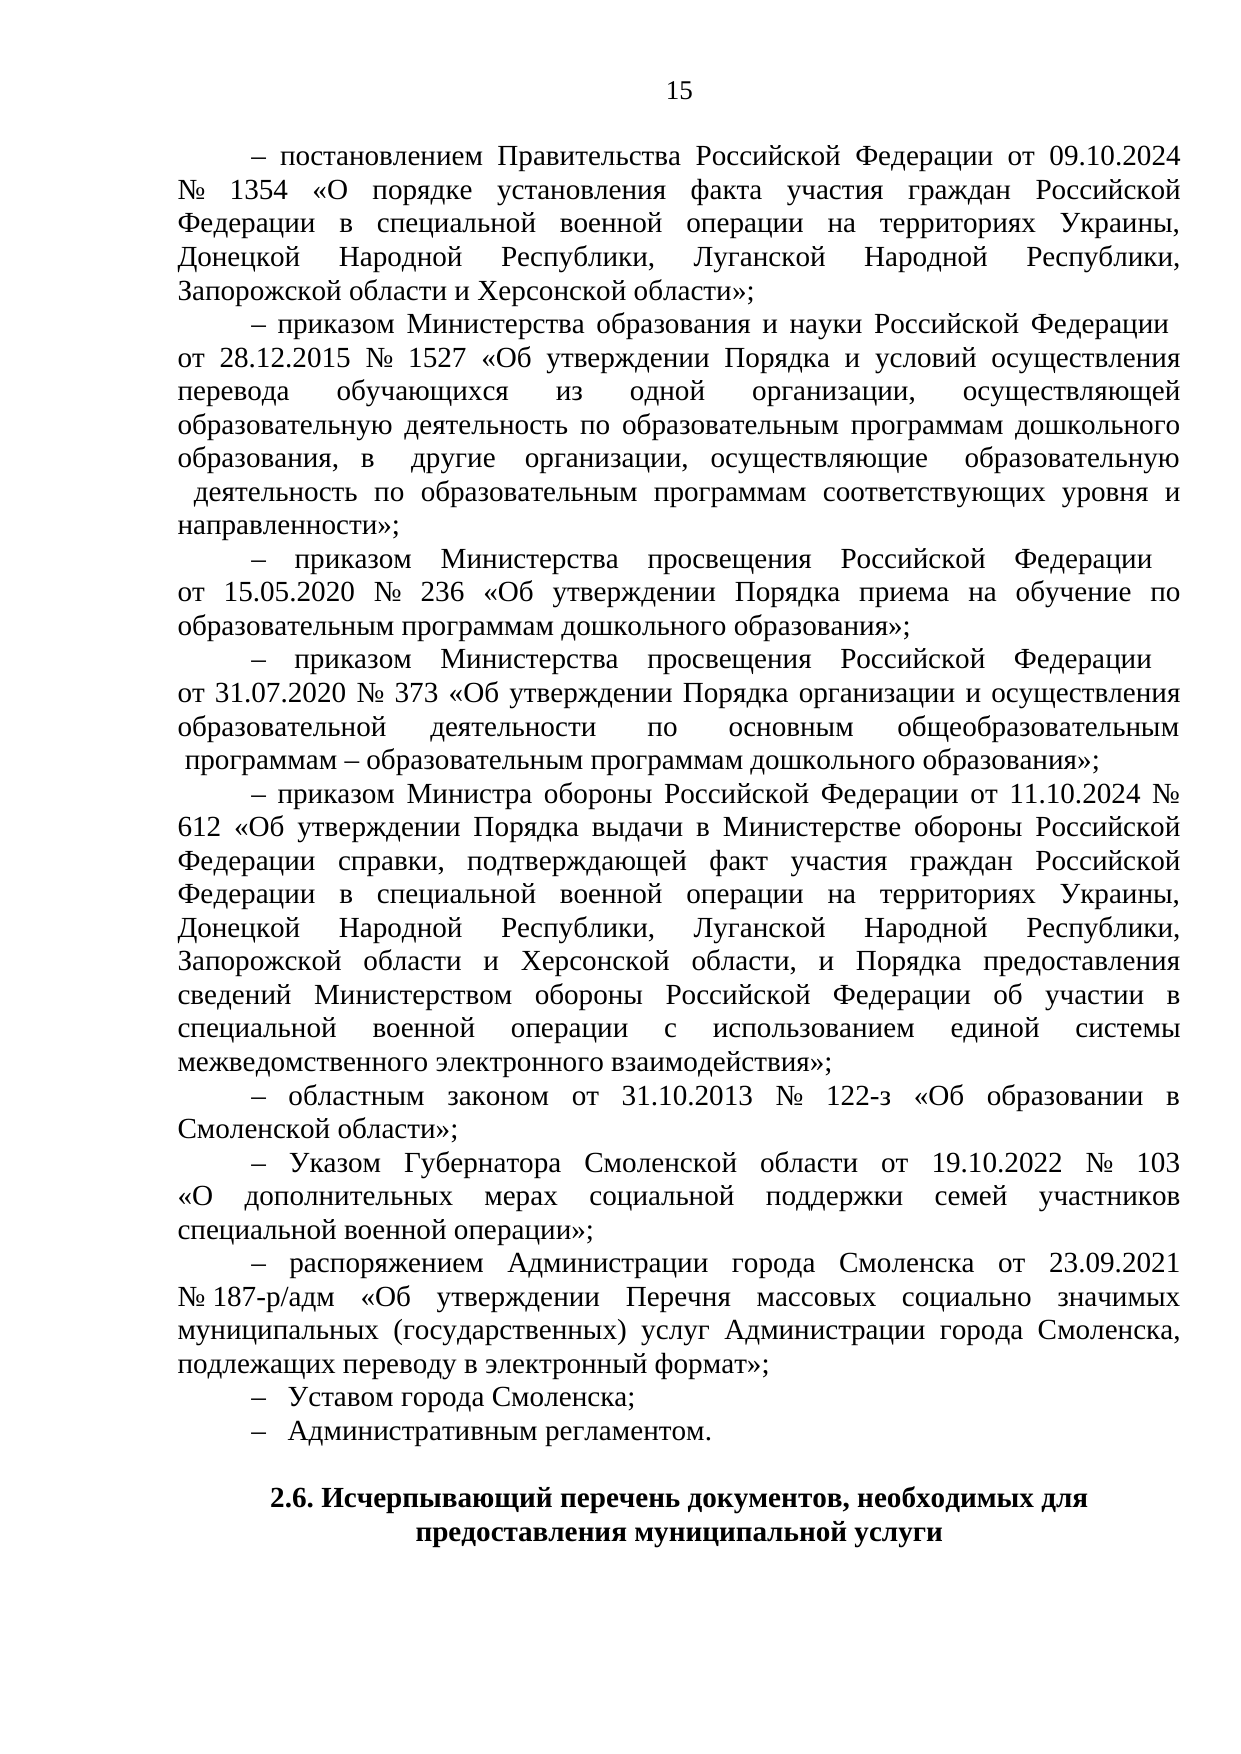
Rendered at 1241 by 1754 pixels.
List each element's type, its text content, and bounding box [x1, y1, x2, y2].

text – областным законом от 31.10.2013 № 122-з «Об образовании в Смоленской области»; [177, 1078, 1181, 1145]
text – приказом Министерства просвещения Российской Федерации от 31.07.2020 № 373 «Об утверждении Порядка организации и осуществления образовательной деятельности по основным общеобразовательным [177, 642, 1181, 742]
text – приказом Министерства просвещения Российской Федерации от 15.05.2020 № 236 «Об утверждении Порядка приема на обучение по образовательным программам дошкольного образования»; [177, 541, 1181, 642]
text – приказом Министра обороны Российской Федерации от 11.10.2024 № 612 «Об утверждении Порядка выдачи в Министерстве обороны Российской Федерации справки, подтверждающей факт участия граждан Российской Федерации в специальной военной операции на территориях Украины, Донецкой Народной Республики, Луганской Народной Республики, Запорожской области и Херсонской области, и Порядка предоставления сведений Министерством обороны Российской Федерации об участии в специальной военной операции с использованием единой системы межведомственного электронного взаимодействия»; [177, 776, 1181, 1078]
text 2.6. Исчерпывающий перечень документов, необходимых для предоставления муниципальной услуги [177, 1480, 1181, 1547]
text деятельность по образовательным программам соответствующих уровня и направленности»; [177, 474, 1181, 541]
text – постановлением Правительства Российской Федерации от 09.10.2024 № 1354 «О порядке установления факта участия граждан Российской Федерации в специальной военной операции на территориях Украины, Донецкой Народной Республики, Луганской Народной Республики, Запорожской области и Херсонской области»; [177, 138, 1181, 306]
text – Указом Губернатора Смоленской области от 19.10.2022 № 103 «О дополнительных мерах социальной поддержки семей участников специальной военной операции»; [177, 1145, 1181, 1245]
text – приказом Министерства образования и науки Российской Федерации от 28.12.2015 № 1527 «Об утверждении Порядка и условий осуществления перевода обучающихся из одной организации, осуществляющей образовательную деятельность по образовательным программам дошкольного образования, в другие организации, осуществляющие образовательную [177, 306, 1181, 474]
text – Административным регламентом. [177, 1413, 1181, 1447]
text – распоряжением Администрации города Смоленска от 23.09.2021 № 187-р/адм «Об утверждении Перечня массовых социально значимых муниципальных (государственных) услуг Администрации города Смоленска, подлежащих переводу в электронный формат»; [177, 1245, 1181, 1379]
text – Уставом города Смоленска; [177, 1379, 1181, 1413]
text программам – образовательным программам дошкольного образования»; [177, 742, 1181, 776]
